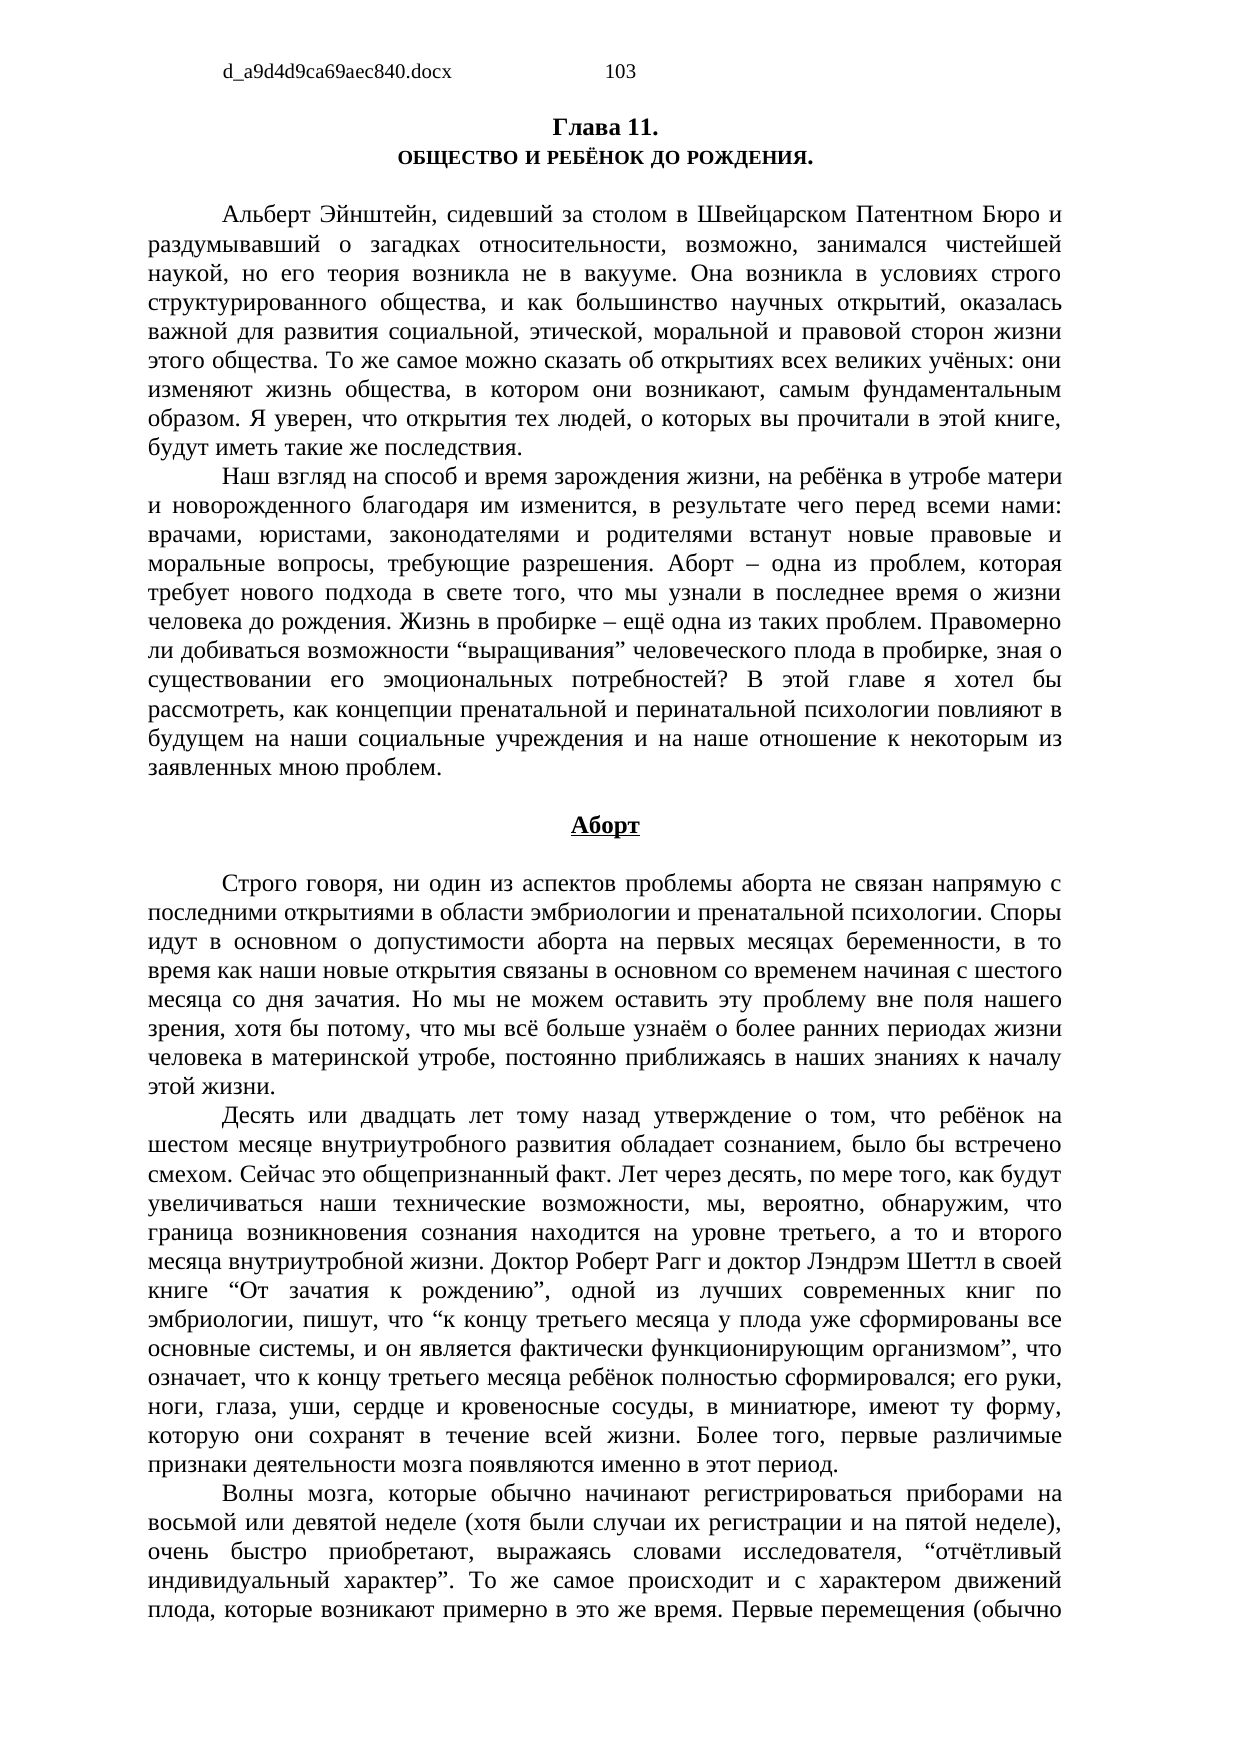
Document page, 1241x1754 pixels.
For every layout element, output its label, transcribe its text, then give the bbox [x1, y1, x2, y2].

text Наш взгляд на способ и время зарождения жизни, на ребёнка в утробе матери и новорожденного благодаря им изменится, в результате чего перед всеми нами: врачами, юристами, законодателями и родителями встанут новые правовые и моральные вопросы, требующие разрешения. Аборт – одна из проблем, которая требует нового подхода в свете того, что мы узнали в последнее время о жизни человека до рождения. Жизнь в пробирке – ещё одна из таких проблем. Правомерно ли добиваться возможности “выращивания” человеческого плода в пробирке, зная о существовании его эмоциональных потребностей? В этой главе я хотел бы рассмотреть, как концепции пренатальной и перинатальной психологии повлияют в будущем на наши социальные учреждения и на наше отношение к некоторым из заявленных мною проблем. [148, 461, 1063, 781]
text Аборт [148, 810, 1063, 839]
text Строго говоря, ни один из аспектов проблемы аборта не связан напрямую с последними открытиями в области эмбриологии и пренатальной психологии. Споры идут в основном о допустимости аборта на первых месяцах беременности, в то время как наши новые открытия связаны в основном со временем начиная с шестого месяца со дня зачатия. Но мы не можем оставить эту проблему вне поля нашего зрения, хотя бы потому, что мы всё больше узнаём о более ранних периодах жизни человека в материнской утробе, постоянно приближаясь в наших знаниях к началу этой жизни. [148, 868, 1063, 1100]
text Альберт Эйнштейн, сидевший за столом в Швейцарском Патентном Бюро и раздумывавший о загадках относительности, возможно, занимался чистейшей наукой, но его теория возникла не в вакууме. Она возникла в условиях строго структурированного общества, и как большинство научных открытий, оказалась важной для развития социальной, этической, моральной и правовой сторон жизни этого общества. То же самое можно сказать об открытиях всех великих учёных: они изменяют жизнь общества, в котором они возникают, самым фундаментальным образом. Я уверен, что открытия тех людей, о которых вы прочитали в этой книге, будут иметь такие же последствия. [148, 199, 1063, 461]
text общество и ребёнок до рождения. [148, 141, 1063, 170]
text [148, 1478, 1063, 1623]
text Глава 11. [148, 112, 1063, 141]
text Десять или двадцать лет тому назад утверждение о том, что ребёнок на шестом месяце внутриутробного развития обладает сознанием, было бы встречено смехом. Сейчас это общепризнанный факт. Лет через десять, по мере того, как будут увеличиваться наши технические возможности, мы, вероятно, обнаружим, что граница возникновения сознания находится на уровне третьего, а то и второго месяца внутриутробной жизни. Доктор Роберт Рагг и доктор Лэндрэм Шеттл в своей книге “От зачатия к рождению”, одной из лучших современных книг по эмбриологии, пишут, что “к концу третьего месяца у плода уже сформированы все основные системы, и он является фактически функционирующим организмом”, что означает, что к концу третьего месяца ребёнок полностью сформировался; его руки, ноги, глаза, уши, сердце и кровеносные сосуды, в миниатюре, имеют ту форму, которую они сохранят в течение всей жизни. Более того, первые различимые признаки деятельности мозга появляются именно в этот период. [148, 1100, 1063, 1478]
